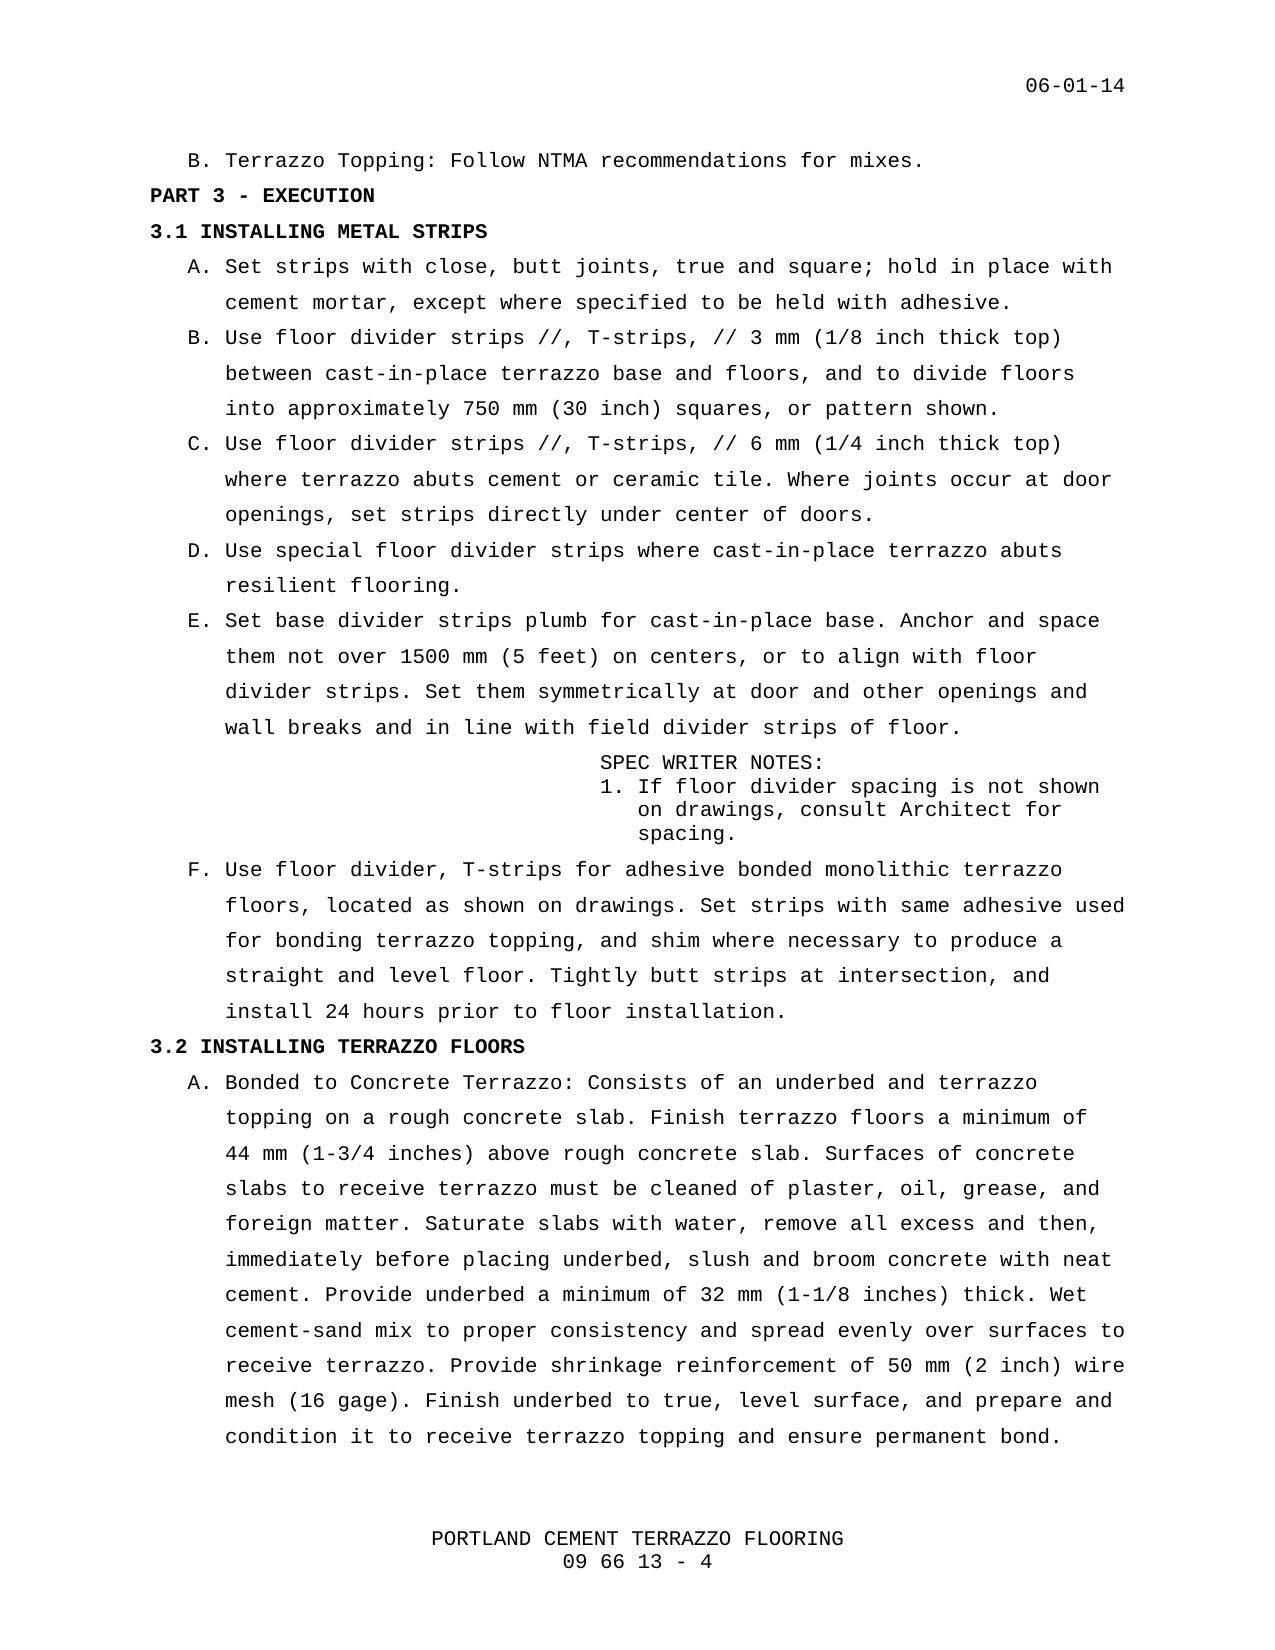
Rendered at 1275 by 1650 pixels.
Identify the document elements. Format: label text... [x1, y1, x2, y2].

text A. Bonded to Concrete Terrazzo: Consists of an underbed and terrazzo topping on a rough concrete slab. Finish terrazzo floors a minimum of 44 mm (1-3/4 inches) above rough concrete slab. Surfaces of concrete slabs to receive terrazzo must be cleaned of plaster, oil, grease, and foreign matter. Saturate slabs with water, remove all excess and then, immediately before placing underbed, slush and broom concrete with neat cement. Provide underbed a minimum of 32 mm (1-1/8 inches) thick. Wet cement-sand mix to proper consistency and spread evenly over surfaces to receive terrazzo. Provide shrinkage reinforcement of 50 mm (2 inch) wire mesh (16 gage). Finish underbed to true, level surface, and prepare and condition it to receive terrazzo topping and ensure permanent bond. [187, 1072, 1125, 1449]
text PART 3 - EXECUTION [150, 185, 1125, 209]
text E. Set base divider strips plumb for cast-in-place base. Anchor and space them not over 1500 mm (5 feet) on centers, or to align with floor divider strips. Set them symmetrically at door and other openings and wall breaks and in line with field divider strips of floor. [187, 610, 1125, 740]
text D. Use special floor divider strips where cast-in-place terrazzo abuts resilient flooring. [187, 539, 1125, 599]
text 3.1 INSTALLING METAL STRIPS [150, 221, 1125, 244]
text 1. If floor divider spacing is not shown on drawings, consult Architect for spacing. [600, 776, 1125, 847]
text B. Use floor divider strips //, T-strips, // 3 mm (1/8 inch thick top) between cast-in-place terrazzo base and floors, and to divide floors into approximately 750 mm (30 inch) squares, or pattern shown. [187, 327, 1125, 422]
text B. Terrazzo Topping: Follow NTMA recommendations for mixes. [187, 150, 1125, 174]
text SPEC WRITER NOTES: [600, 752, 1125, 776]
text F. Use floor divider, T-strips for adhesive bonded monolithic terrazzo floors, located as shown on drawings. Set strips with same adhesive used for bonding terrazzo topping, and shim where necessary to produce a straight and level floor. Tightly butt strips at intersection, and install 24 hours prior to floor installation. [187, 859, 1125, 1024]
text 3.2 INSTALLING TERRAZZO FLOORS [150, 1036, 1125, 1060]
text A. Set strips with close, butt joints, true and square; hold in place with cement mortar, except where specified to be held with adhesive. [187, 256, 1125, 315]
text C. Use floor divider strips //, T-strips, // 6 mm (1/4 inch thick top) where terrazzo abuts cement or ceramic tile. Where joints occur at door openings, set strips directly under center of doors. [187, 433, 1125, 528]
